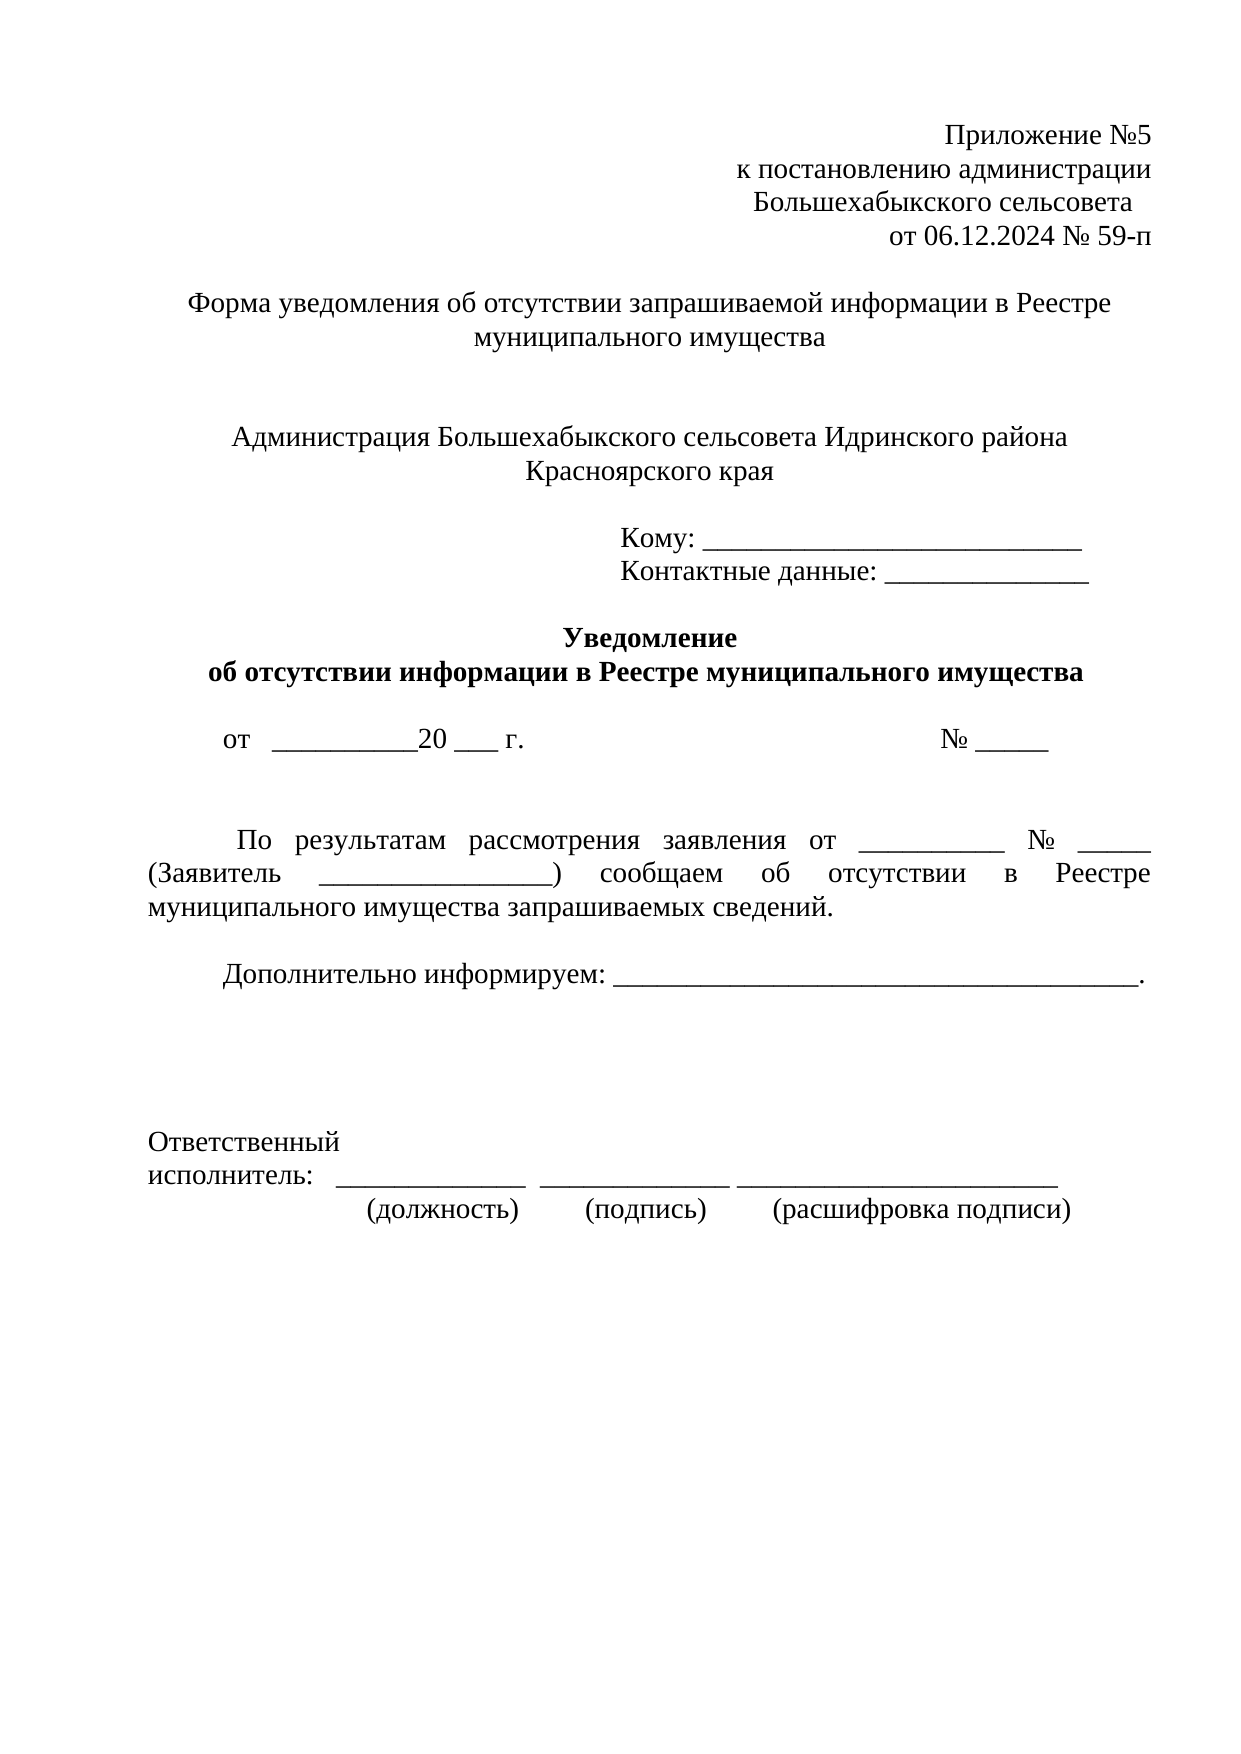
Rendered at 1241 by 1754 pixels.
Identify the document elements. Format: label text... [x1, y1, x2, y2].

text Ответственный [148, 1124, 1152, 1157]
text Уведомление [148, 621, 1152, 654]
text Приложение №5 [148, 117, 1152, 151]
text Администрация Большехабыкского сельсовета Идринского района Красноярского края [148, 419, 1152, 486]
text исполнитель: _____________ _____________ ______________________ [148, 1157, 1152, 1191]
text По результатам рассмотрения заявления от __________ № _____ (Заявитель ________________) сообщаем об отсутствии в Реестре муниципального имущества запрашиваемых сведений. [148, 822, 1152, 922]
text Большехабыкского сельсовета от 06.12.2024 № 59-п [148, 184, 1152, 252]
text Форма уведомления об отсутствии запрашиваемой информации в Реестре муниципального имущества [148, 285, 1152, 352]
text об отсутствии информации в Реестре муниципального имущества [148, 654, 1152, 688]
text Кому: __________________________ [620, 520, 1152, 553]
text Контактные данные: ______________ [620, 553, 1152, 587]
text Дополнительно информируем: ____________________________________. [148, 956, 1152, 989]
text к постановлению администрации [148, 151, 1152, 184]
text (должность) (подпись) (расшифровка подписи) [148, 1191, 1152, 1224]
text от __________20 ___ г. № _____ [148, 721, 1152, 755]
